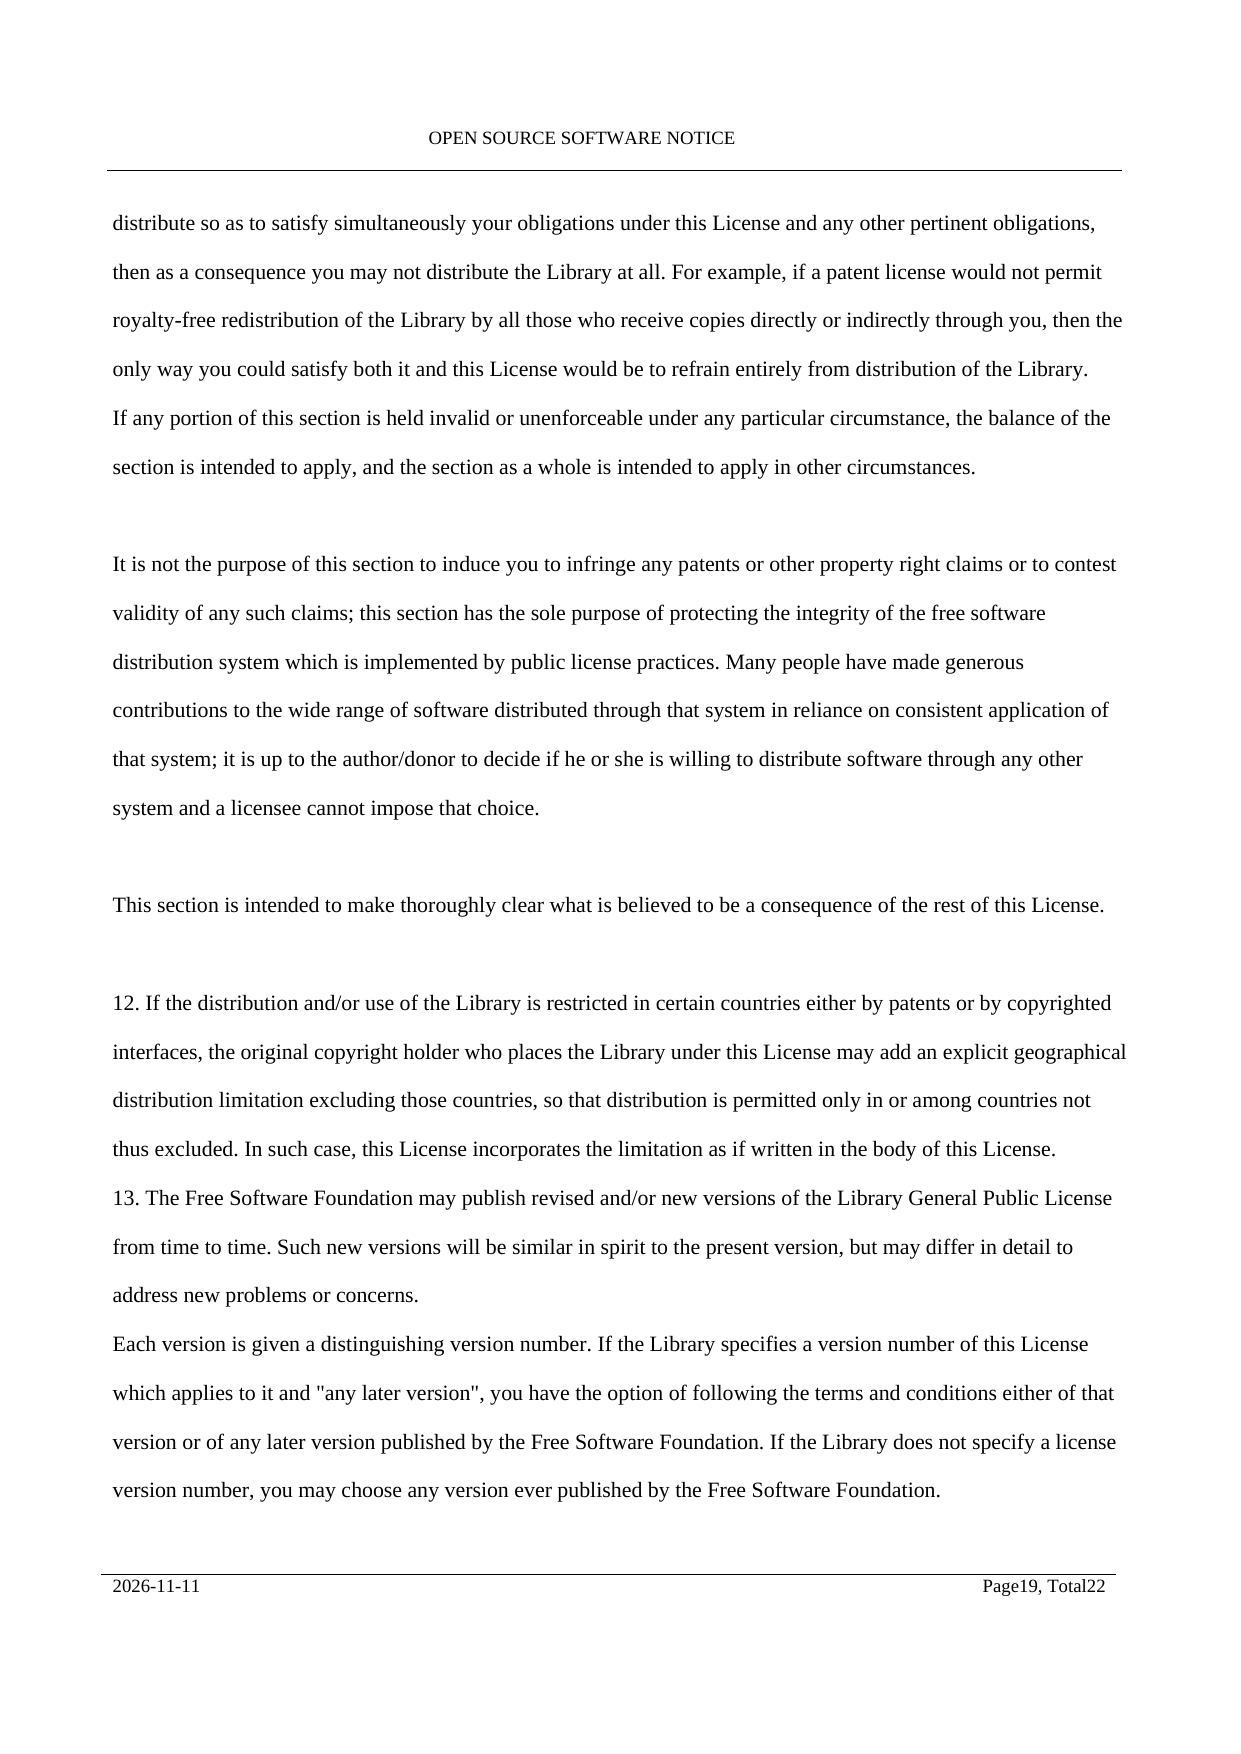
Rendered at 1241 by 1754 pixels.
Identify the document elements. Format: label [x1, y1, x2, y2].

text [112, 206, 1128, 1506]
